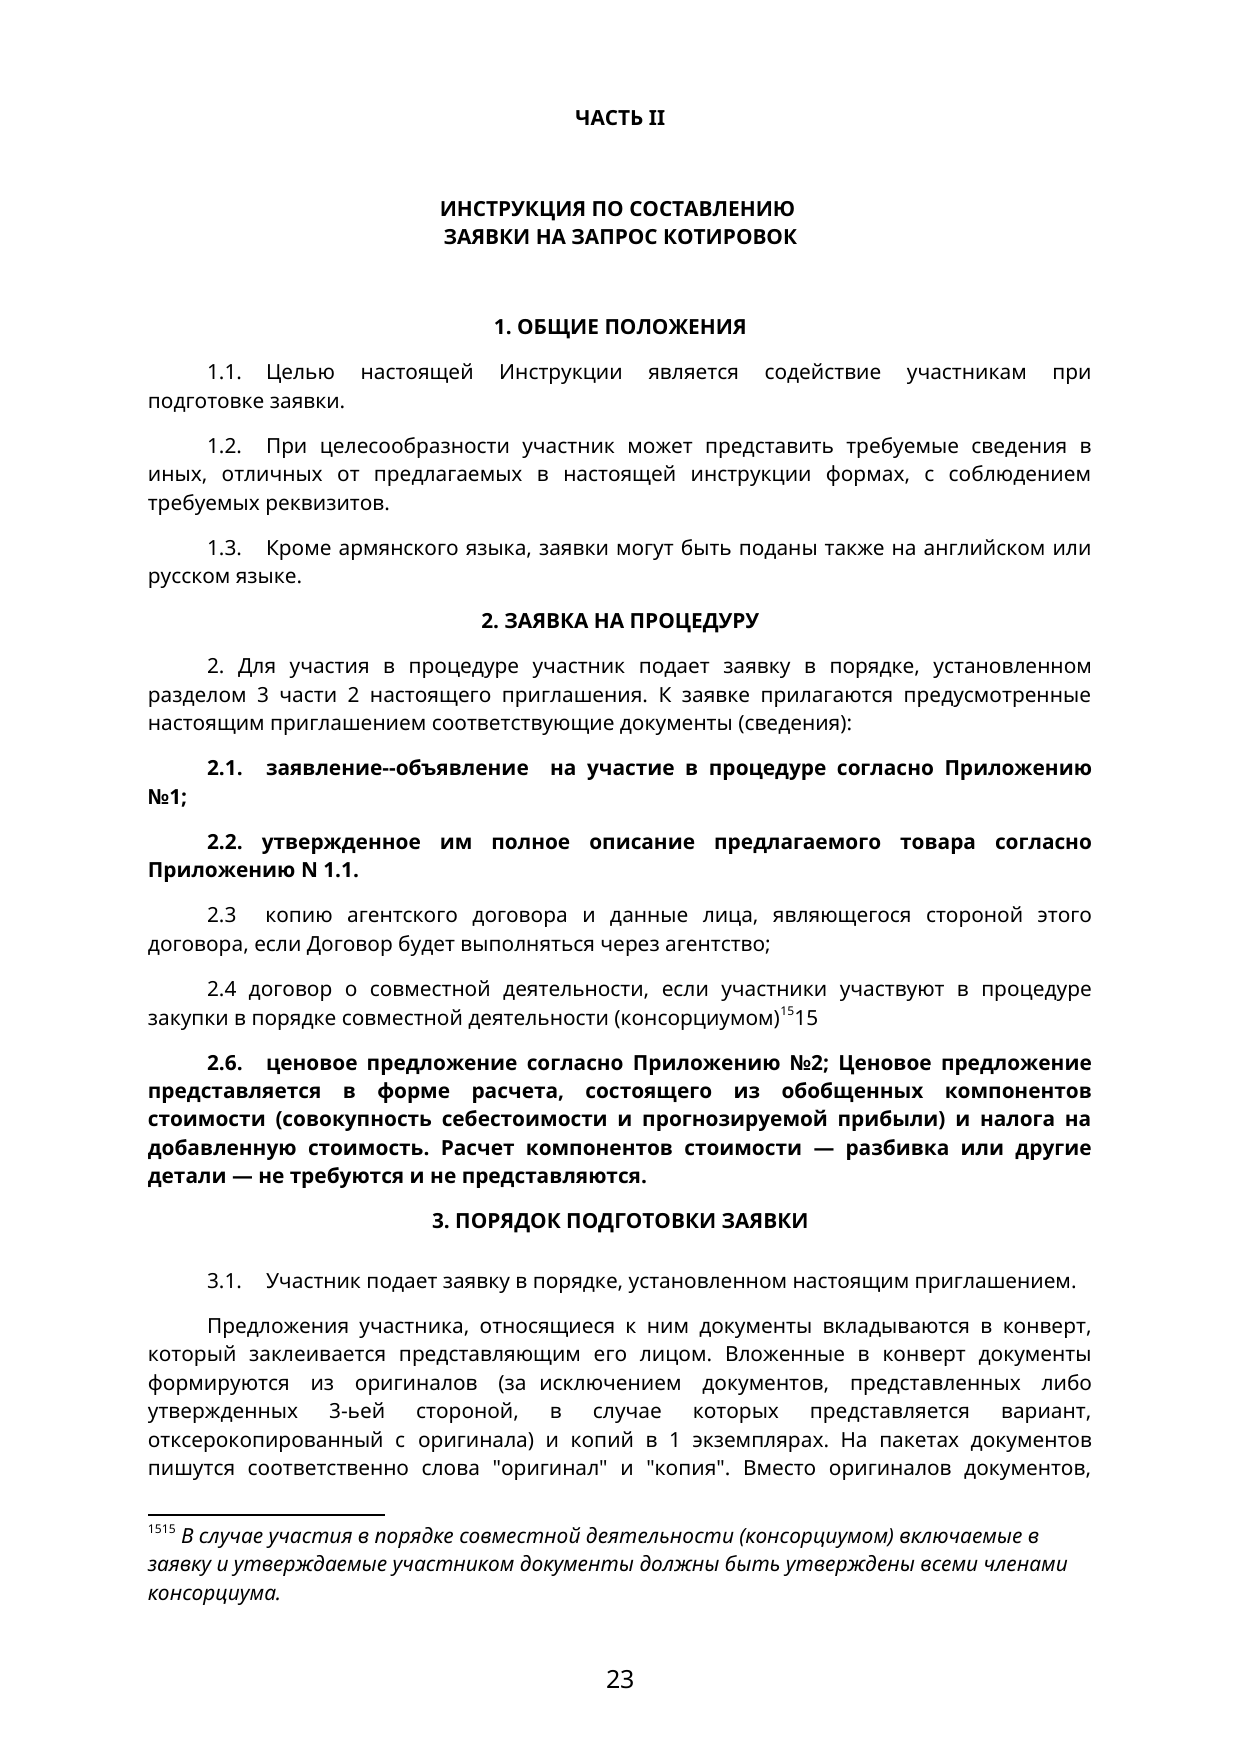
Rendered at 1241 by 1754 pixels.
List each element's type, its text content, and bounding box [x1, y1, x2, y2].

text 3.1. Участник подает заявку в порядке, установленном настоящим приглашением. [148, 1266, 1092, 1294]
text 1.2. При целесообразности участник может представить требуемые сведения в иных, отличных от предлагаемых в настоящей инструкции формах, с соблюдением требуемых реквизитов. [148, 431, 1092, 516]
text 2.3 копию агентского договора и данные лица, являющегося стороной этого договора, если Договор будет выполняться через агентство; [148, 901, 1092, 957]
text 3. ПОРЯДОК ПОДГОТОВКИ ЗАЯВКИ [148, 1207, 1092, 1235]
text 2.1. заявление--объявлениe на участие в процедуре согласно Приложению №1; [148, 753, 1092, 810]
text 2.6. ценовое предложение согласно Приложению №2; Ценовое предложение представляется в форме расчета, состоящего из обобщенных компонентов стоимости (совокупность себестоимости и прогнозируемой прибыли) и налога на добавленную стоимость. Расчет компонентов стоимости — разбивка или другие детали — не требуются и не представляются. [148, 1048, 1092, 1190]
text 1. ОБЩИЕ ПОЛОЖЕНИЯ [148, 312, 1092, 341]
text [148, 1311, 1092, 1482]
text 2.2. утвержденнoе им полное описание предлагаемого товара согласно Приложению N 1.1. [148, 827, 1092, 884]
text 2.4 договор о совместной деятельности, если участники участвуют в процедуре закупки в порядке совместной деятельности (консорциумом)15 [148, 974, 1092, 1031]
text 1.3. Кроме армянского языка, заявки могут быть поданы также на английском или русском языке. [148, 533, 1092, 590]
text ЧАСТЬ II [148, 103, 1092, 132]
text ИНСТРУКЦИЯ ПО СОСТАВЛЕНИЮ ЗАЯВКИ НА ЗАПРОС КОТИРОВОК [148, 194, 1092, 251]
text 2. ЗАЯВКА НА ПРОЦЕДУРУ [148, 606, 1092, 635]
text 2. Для участия в процедуре участник подает заявку в порядке, установленном разделом 3 части 2 настоящего приглашения. К заявке прилагаются предусмотренные настоящим приглашением соответствующие документы (сведения): [148, 652, 1092, 737]
text 1.1. Целью настоящей Инструкции является содействие участникам при подготовке заявки. [148, 357, 1092, 414]
